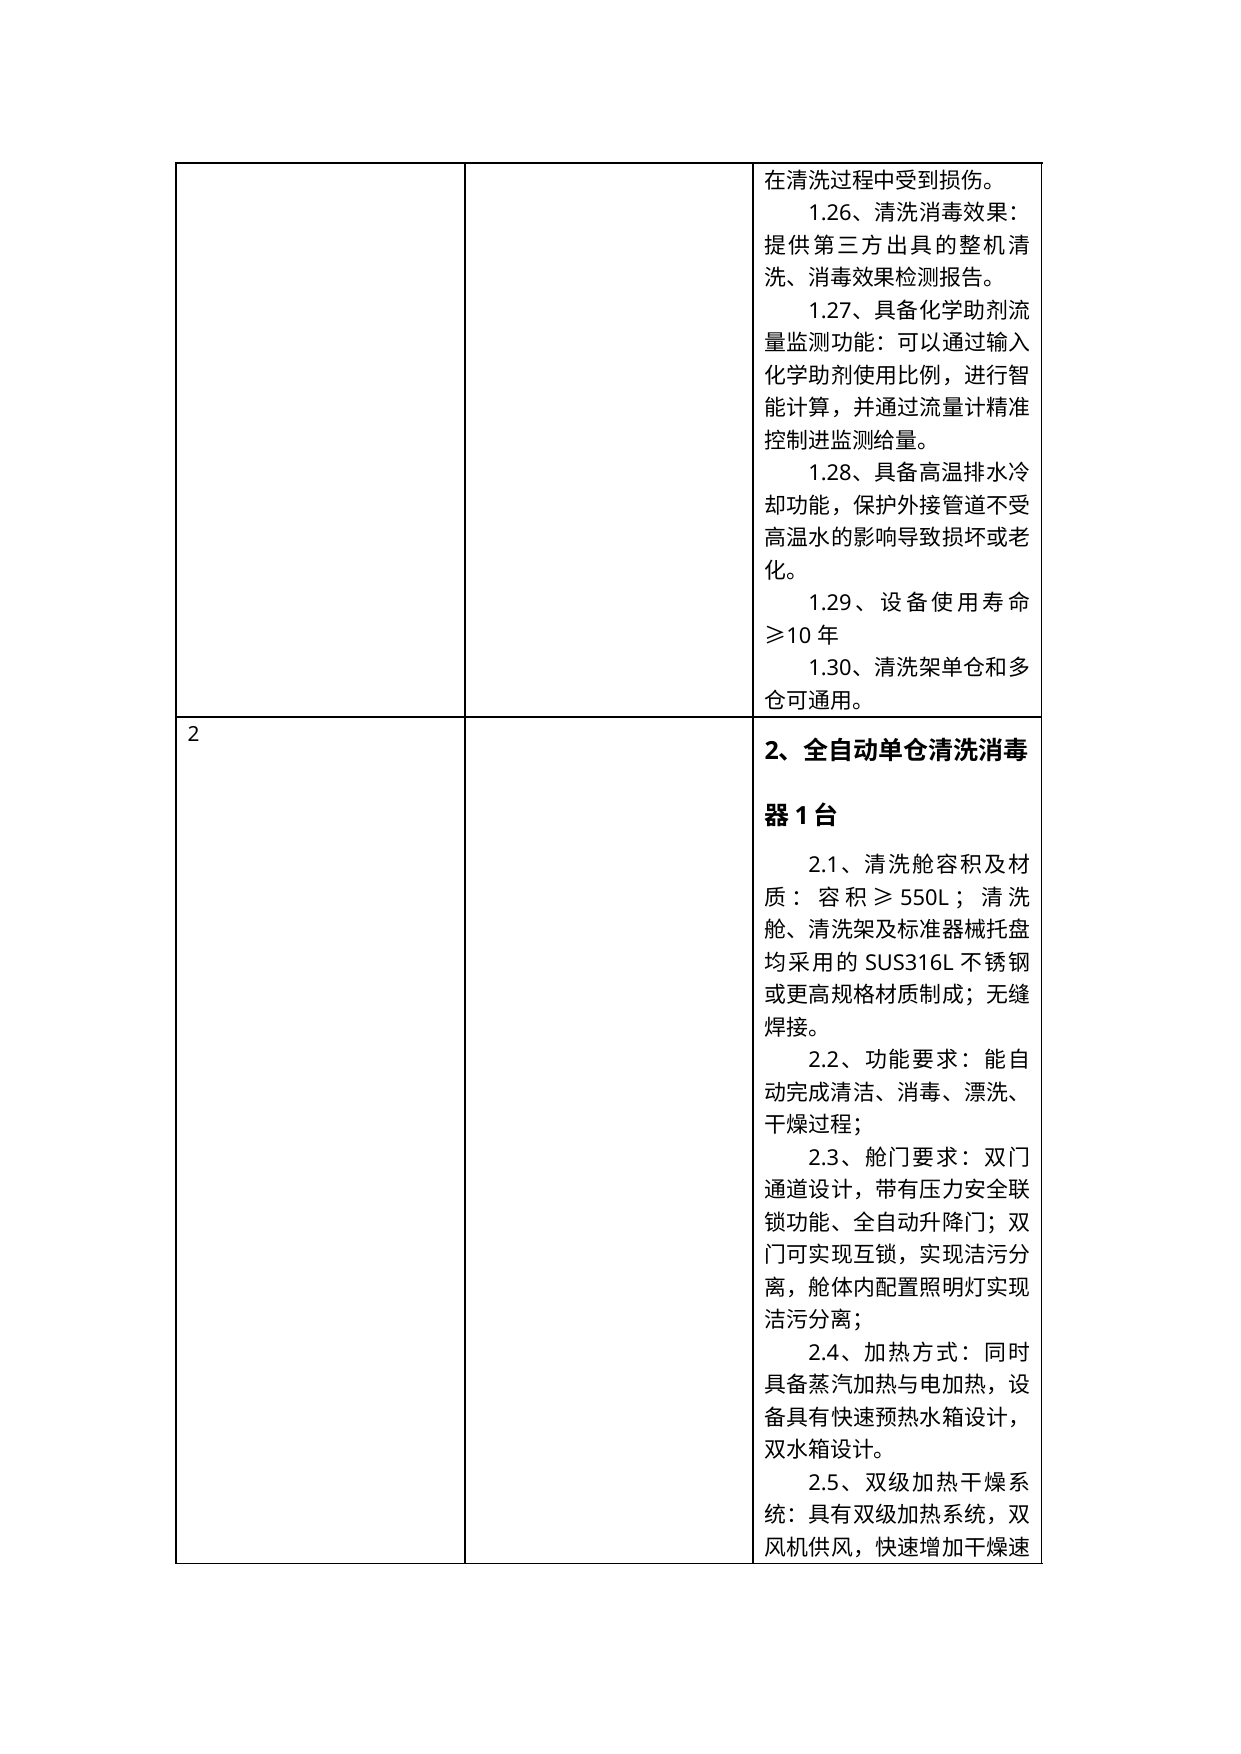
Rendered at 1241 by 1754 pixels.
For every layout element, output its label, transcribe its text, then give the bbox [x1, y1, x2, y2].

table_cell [754, 718, 1041, 1563]
table_cell 2 [177, 718, 464, 1563]
table_cell 1 [177, 164, 464, 716]
table_cell [466, 718, 752, 1563]
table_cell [754, 164, 1041, 716]
table_cell [466, 164, 752, 716]
